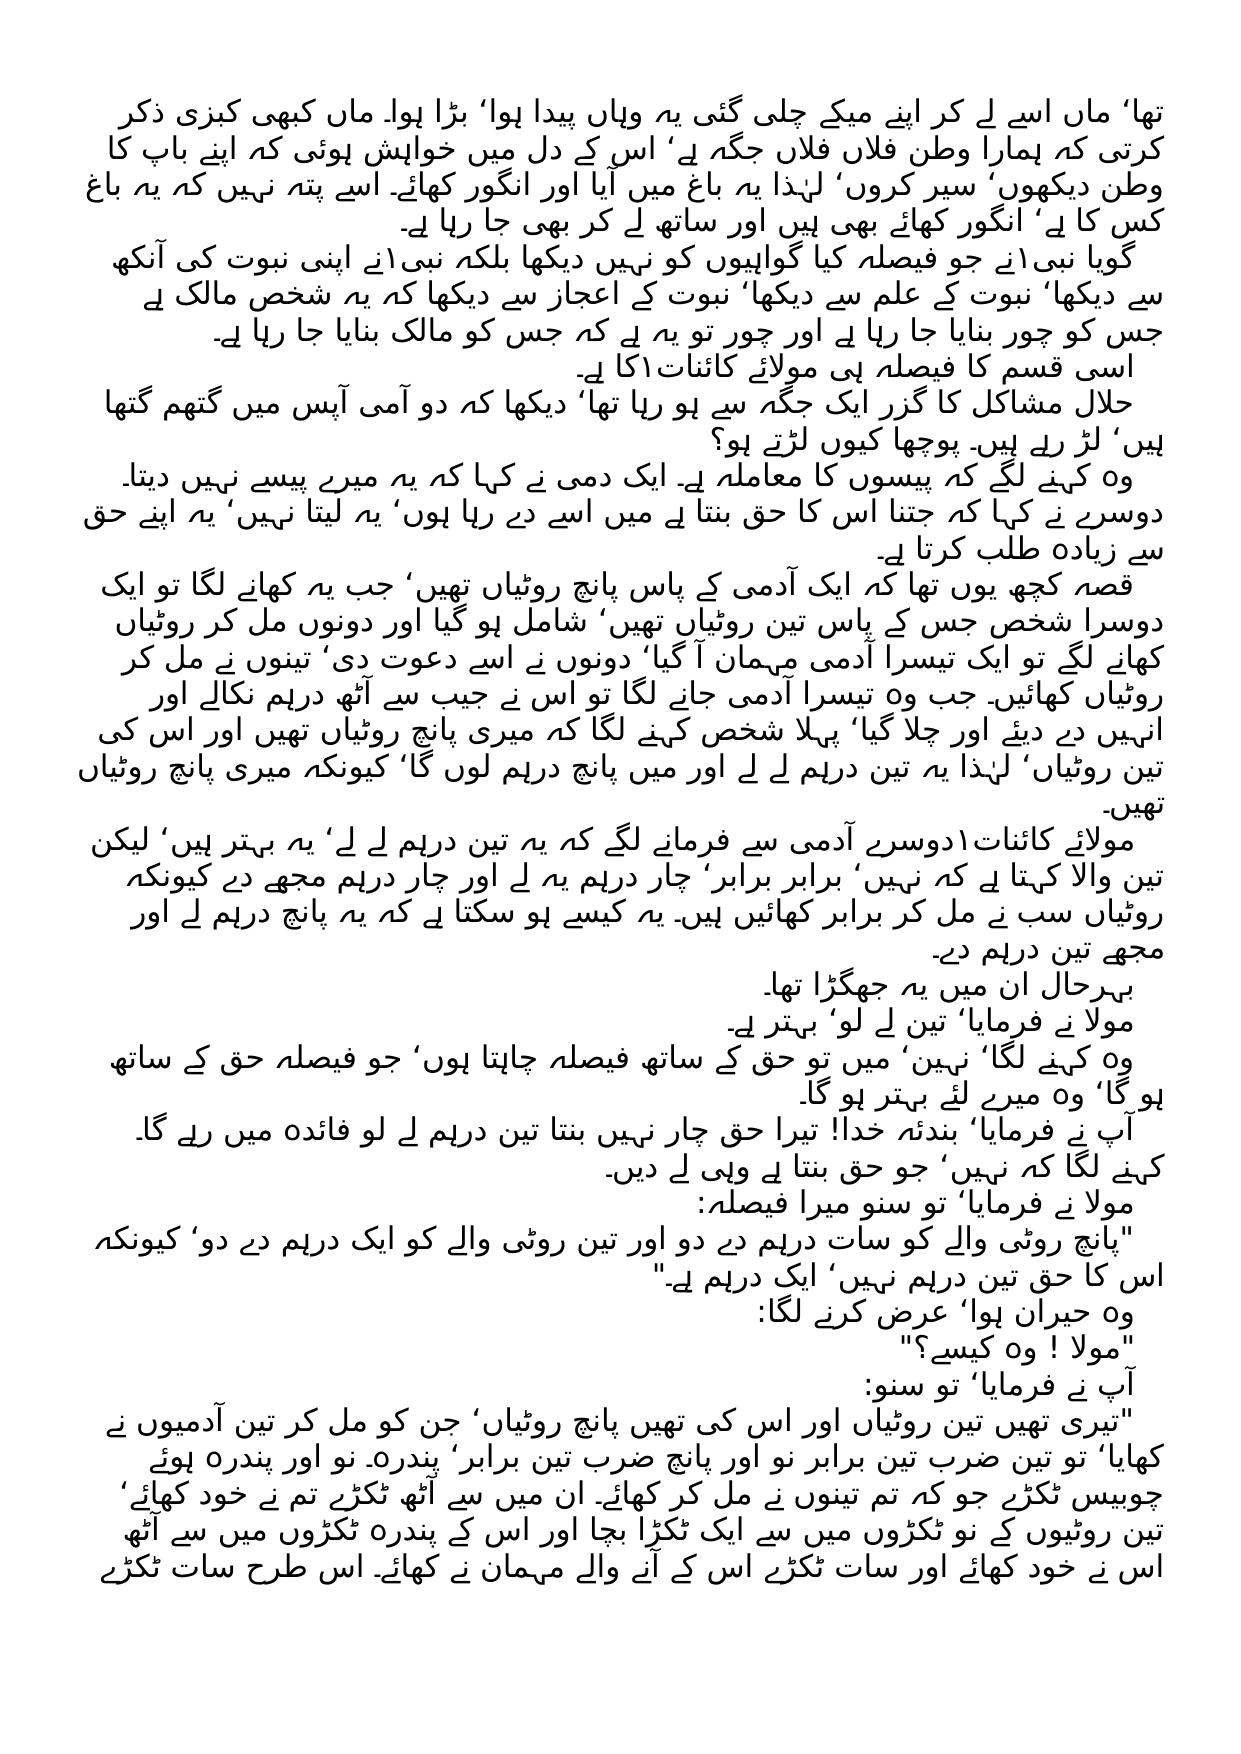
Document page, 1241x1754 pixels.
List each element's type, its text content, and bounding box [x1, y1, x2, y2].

text آپ نے فرمایا‘ بندئہ خدا! تیرا حق چار نہیں بنتا تین درہم لے لو فائدہ میں رہے گا۔ کہنے لگا کہ نہیں‘ جو حق بنتا ہے وہی لے دیں۔ [75, 1112, 1165, 1184]
text وہ حیران ہوا‘ عرض کرنے لگا: [75, 1293, 1165, 1330]
text حلال مشاکل کا گزر ایک جگہ سے ہو رہا تھا‘ دیکھا کہ دو آمی آپس میں گتھم گتھا ہیں‘ لڑ رہے ہیں۔ پوچھا کیوں لڑتے ہو؟ [75, 384, 1165, 457]
text وہ کہنے لگا‘ نہین‘ میں تو حق کے ساتھ فیصلہ چاہتا ہوں‘ جو فیصلہ حق کے ساتھ ہو گا‘ وہ میرے لئے بہتر ہو گا۔ [75, 1039, 1165, 1112]
text "مولا ! وہ کیسے؟" [75, 1330, 1165, 1366]
text مولا نے فرمایا‘ تو سنو میرا فیصلہ: [75, 1184, 1165, 1221]
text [75, 94, 1165, 239]
text مولائے کائنات۱دوسرے آدمی سے فرمانے لگے کہ یہ تین درہم لے لے‘ یہ بہتر ہیں‘ لیکن تین والا کہتا ہے کہ نہیں‘ برابر برابر‘ چار درہم یہ لے اور چار درہم مجھے دے کیونکہ روٹیاں سب نے مل کر برابر کھائیں ہیں۔ یہ کیسے ہو سکتا ہے کہ یہ پانچ درہم لے اور مجھے تین درہم دے۔ [75, 821, 1165, 966]
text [75, 1402, 1165, 1584]
text بہرحال ان میں یہ جھگڑا تھا۔ [75, 966, 1165, 1003]
text "پانچ روٹی والے کو سات درہم دے دو اور تین روٹی والے کو ایک درہم دے دو‘ کیونکہ اس کا حق تین درہم نہیں‘ ایک درہم ہے۔" [75, 1221, 1165, 1293]
text گویا نبی۱نے جو فیصلہ کیا گواہیوں کو نہیں دیکھا بلکہ نبی۱نے اپنی نبوت کی آنکھ سے دیکھا‘ نبوت کے علم سے دیکھا‘ نبوت کے اعجاز سے دیکھا کہ یہ شخص مالک ہے جس کو چور بنایا جا رہا ہے اور چور تو یہ ہے کہ جس کو مالک بنایا جا رہا ہے۔ [75, 239, 1165, 348]
text اسی قسم کا فیصلہ ہی مولائے کائنات۱کا ہے۔ [75, 348, 1165, 384]
text قصہ کچھ یوں تھا کہ ایک آدمی کے پاس پانچ روٹیاں تھیں‘ جب یہ کھانے لگا تو ایک دوسرا شخص جس کے پاس تین روٹیاں تھیں‘ شامل ہو گیا اور دونوں مل کر روٹیاں کھانے لگے تو ایک تیسرا آدمی مہمان آ گیا‘ دونوں نے اسے دعوت دی‘ تینوں نے مل کر روٹیاں کھائیں۔ جب وہ تیسرا آدمی جانے لگا تو اس نے جیب سے آٹھ درہم نکالے اور انہیں دے دیئے اور چلا گیا‘ پہلا شخص کہنے لگا کہ میری پانچ روٹیاں تھیں اور اس کی تین روٹیاں‘ لہٰذا یہ تین درہم لے لے اور میں پانچ درہم لوں گا‘ کیونکہ میری پانچ روٹیاں تھیں۔ [75, 566, 1165, 821]
text وہ کہنے لگے کہ پیسوں کا معاملہ ہے۔ ایک دمی نے کہا کہ یہ میرے پیسے نہیں دیتا۔ دوسرے نے کہا کہ جتنا اس کا حق بنتا ہے میں اسے دے رہا ہوں‘ یہ لیتا نہیں‘ یہ اپنے حق سے زیادہ طلب کرتا ہے۔ [75, 457, 1165, 566]
text آپ نے فرمایا‘ تو سنو: [75, 1366, 1165, 1402]
text مولا نے فرمایا‘ تین لے لو‘ بہتر ہے۔ [75, 1003, 1165, 1039]
